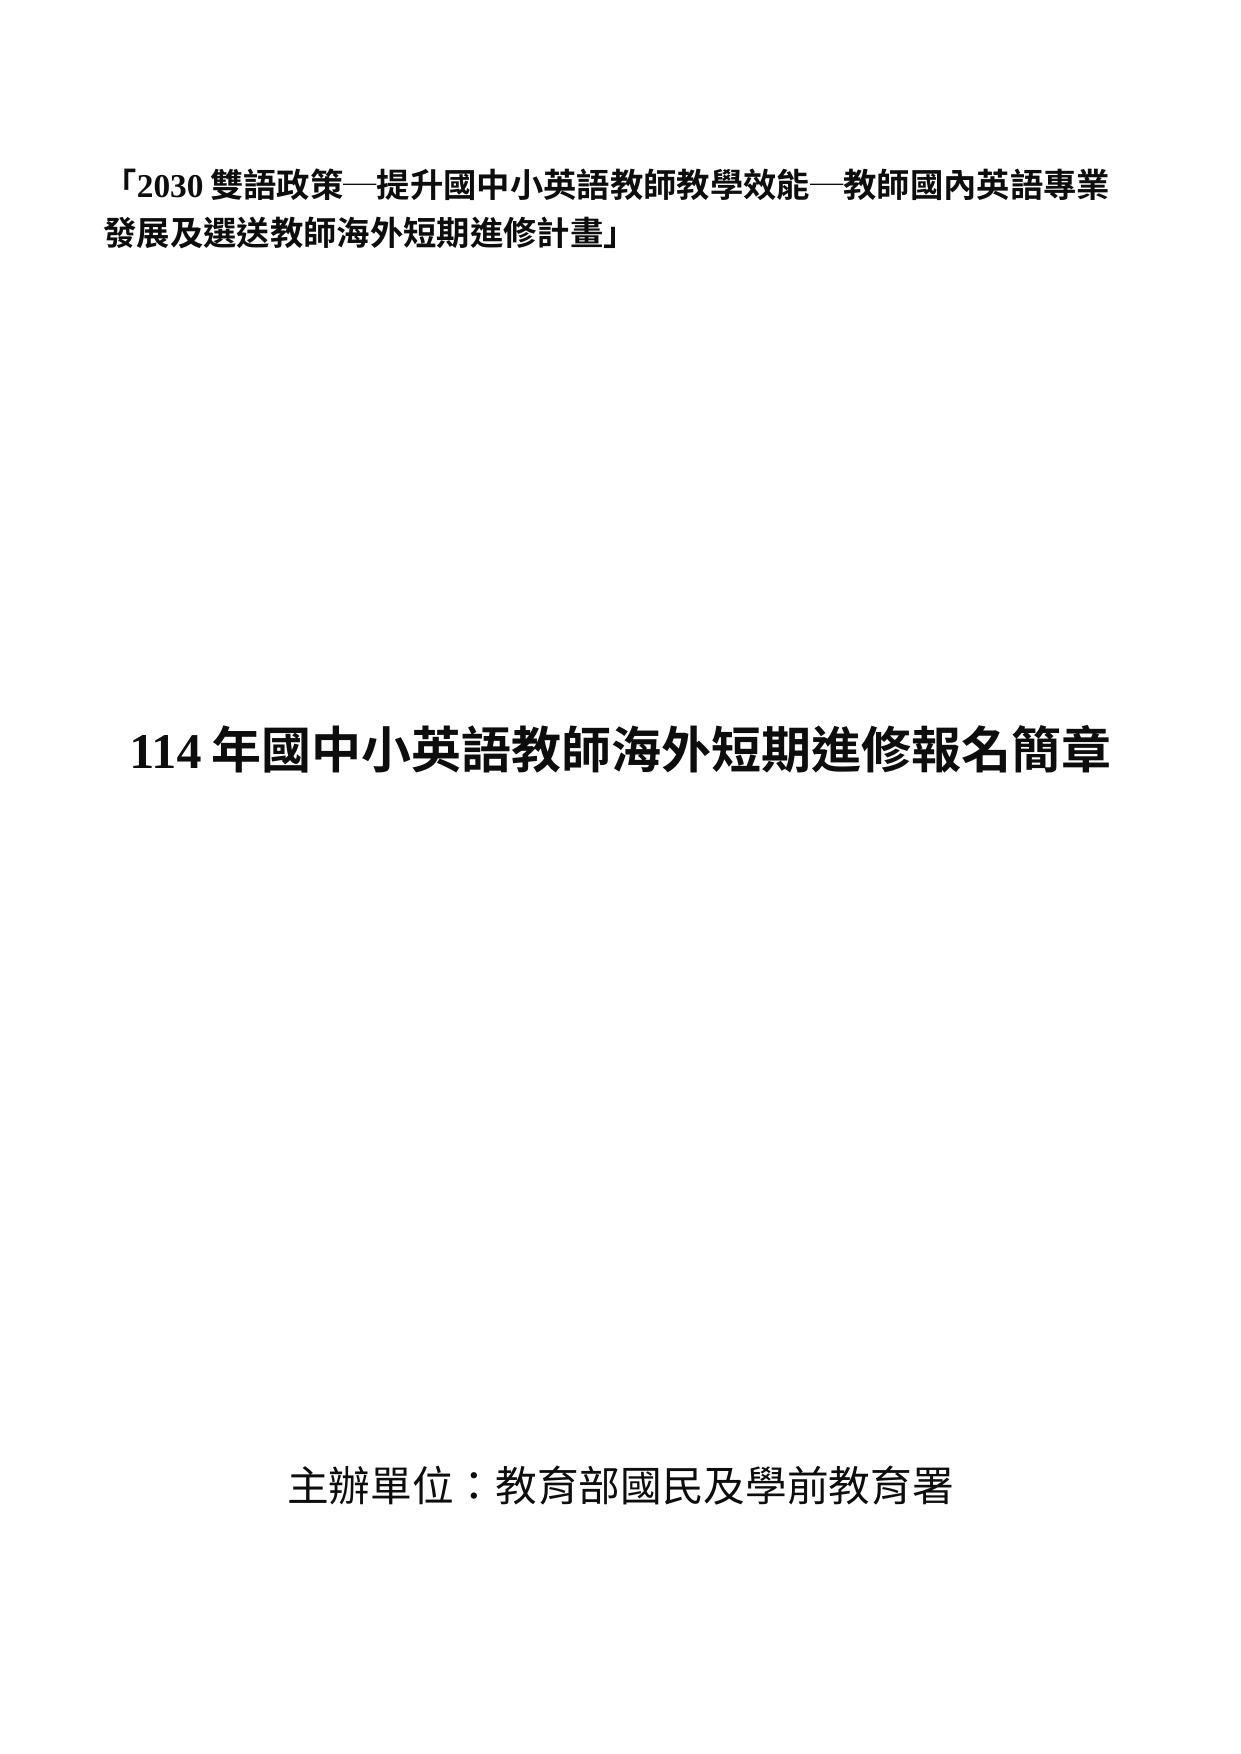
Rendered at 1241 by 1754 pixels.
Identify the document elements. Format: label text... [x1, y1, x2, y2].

text 114年國中小英語教師海外短期進修報名簡章 [118, 710, 1122, 783]
text 主辦單位：教育部國民及學前教育署 [118, 1453, 1122, 1513]
text 「2030雙語政策─提升國中小英語教師教學效能─教師國內英語專業發展及選送教師海外短期進修計畫」 [103, 159, 1122, 255]
